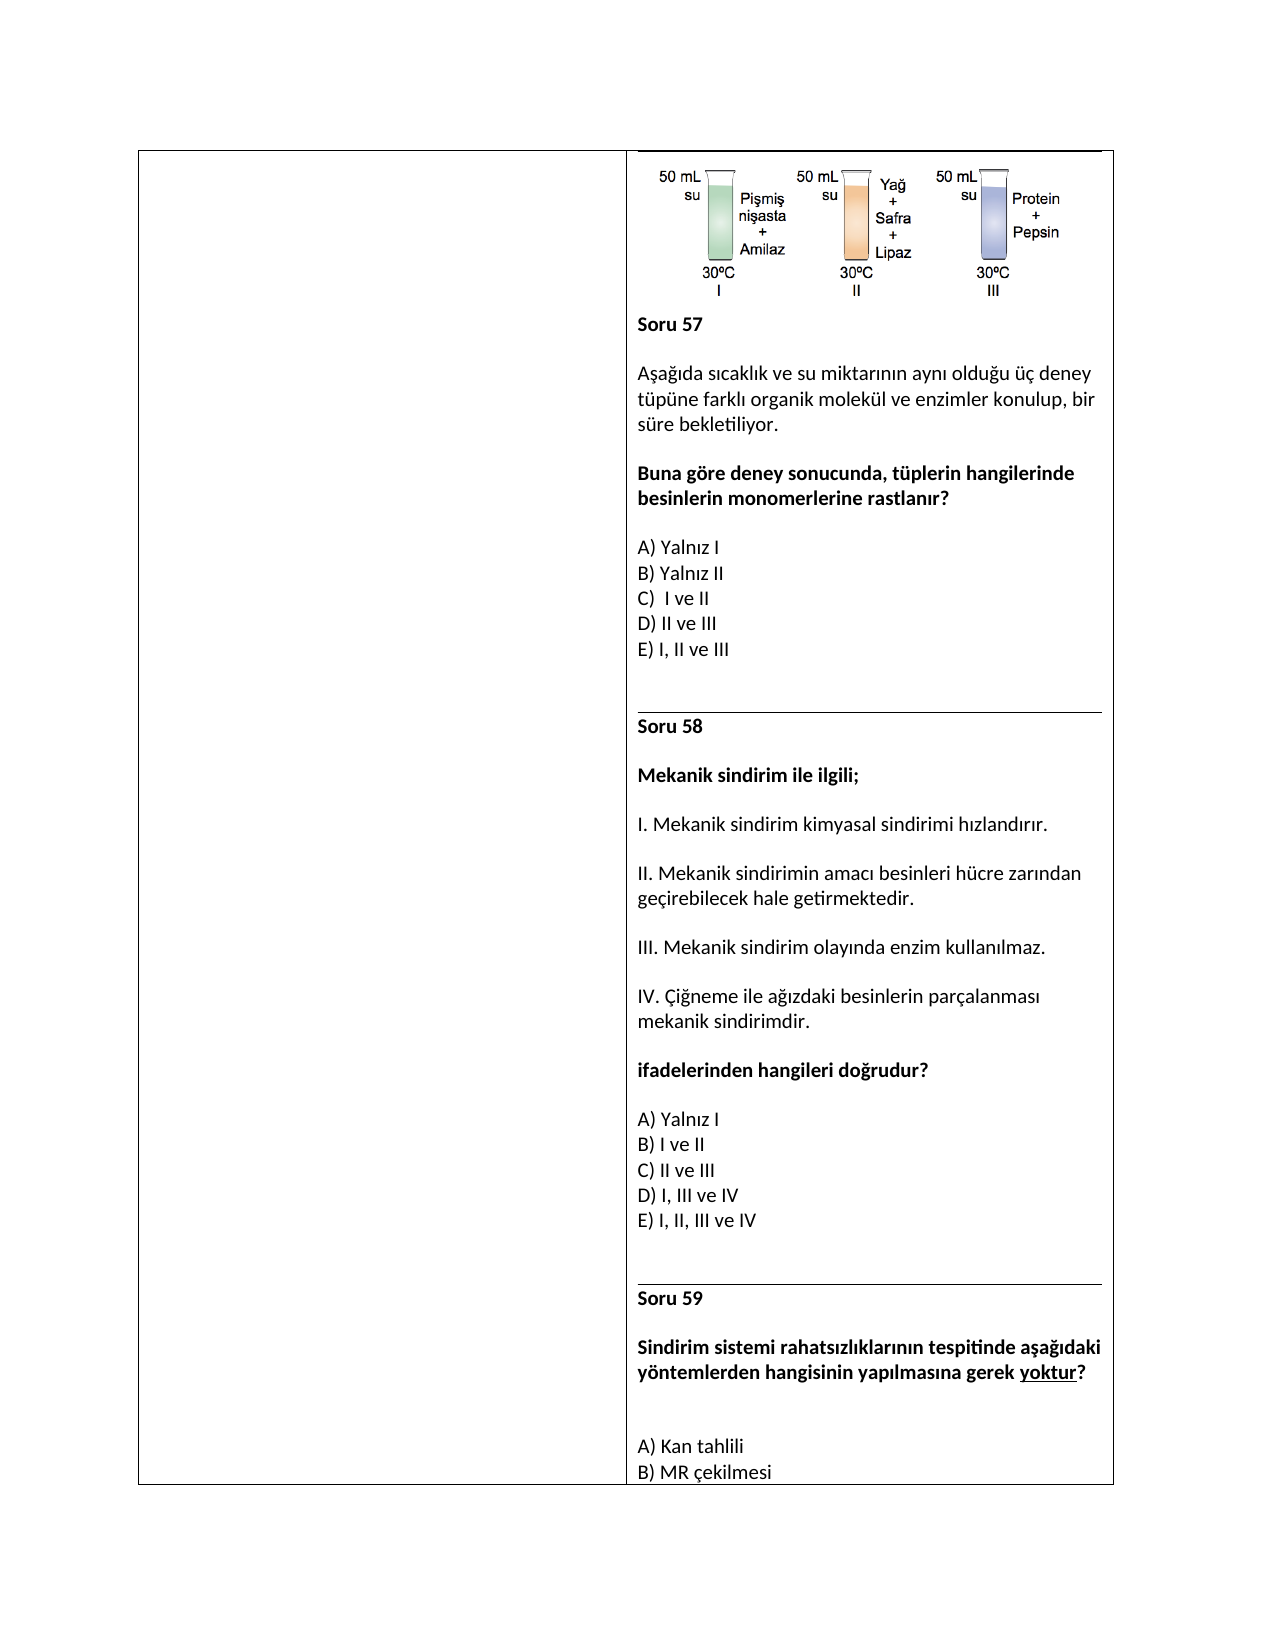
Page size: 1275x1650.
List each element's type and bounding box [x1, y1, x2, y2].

table_header [139, 151, 626, 1484]
table_header [627, 151, 1113, 1484]
